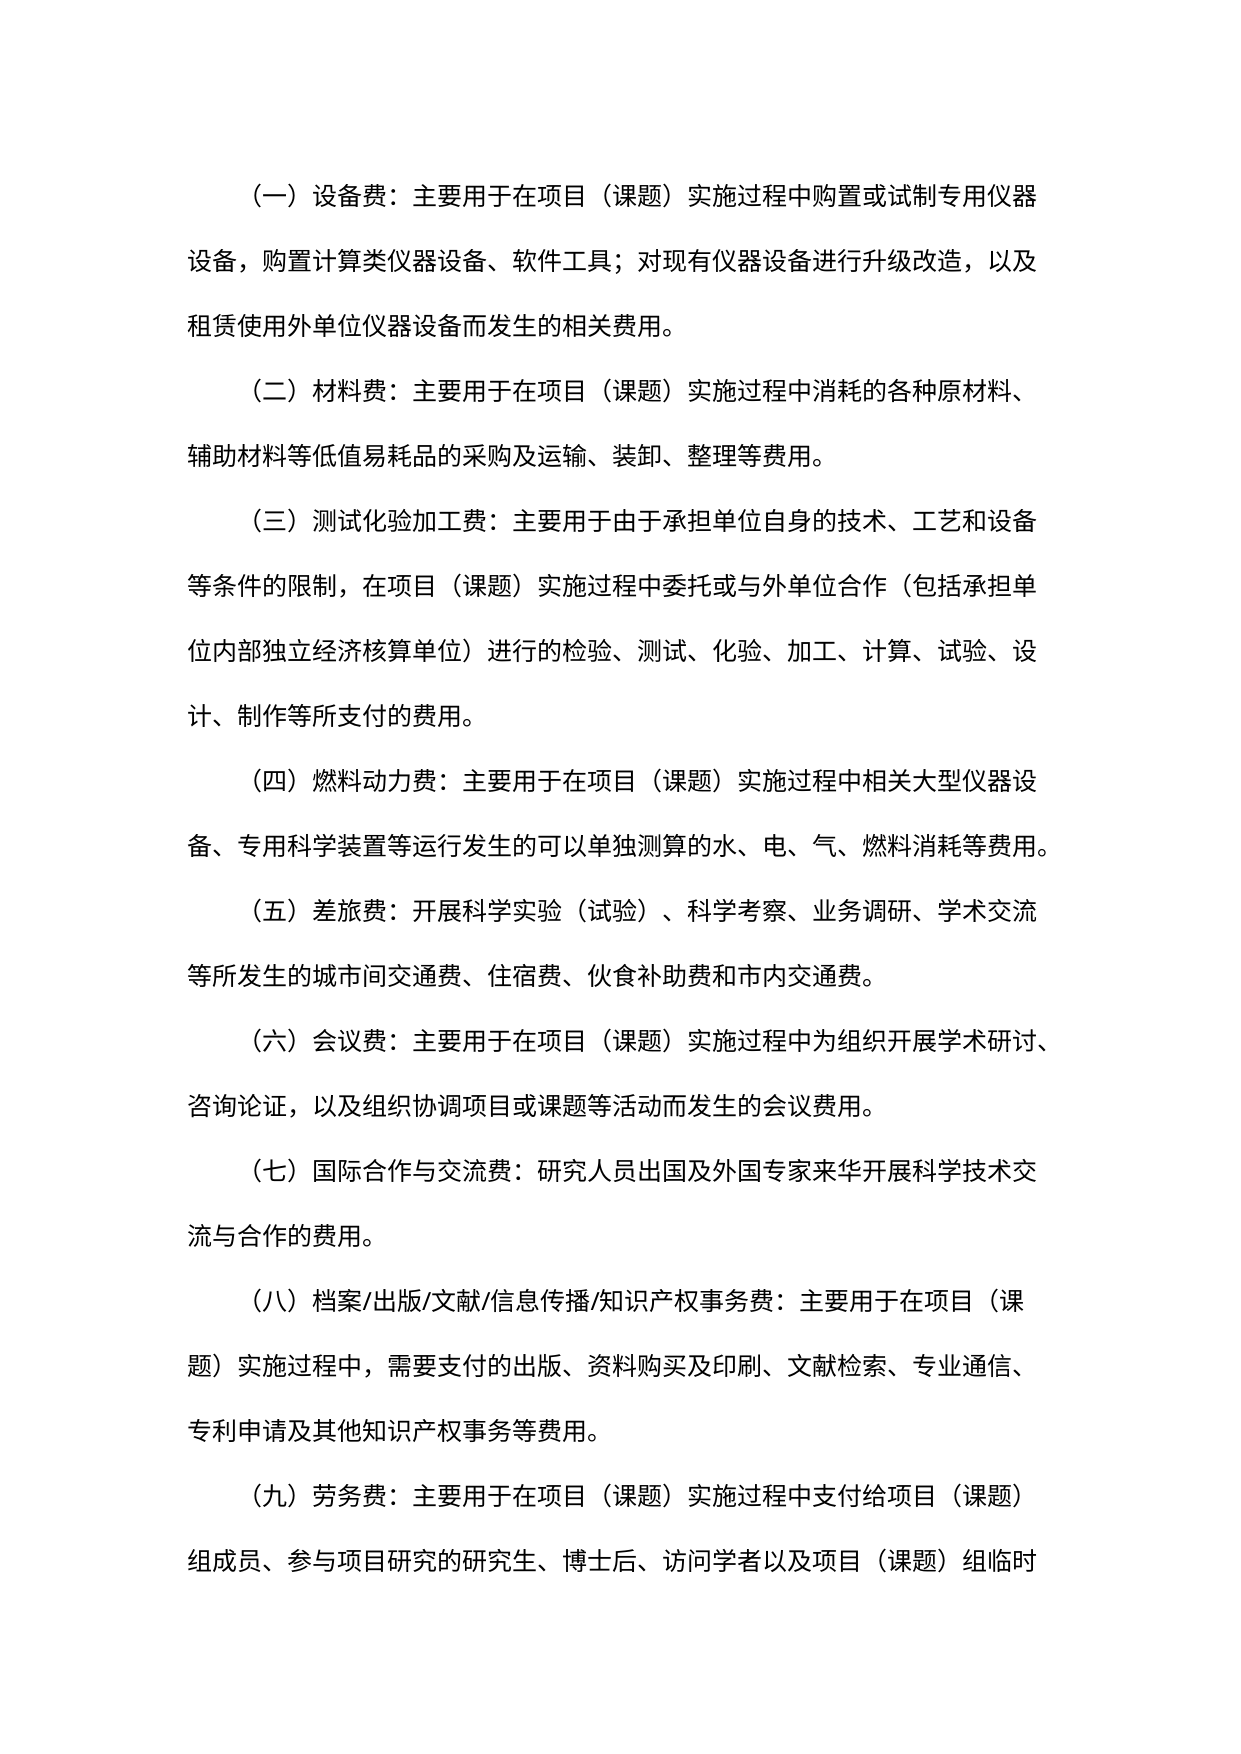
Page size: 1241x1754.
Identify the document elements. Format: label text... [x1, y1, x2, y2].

text （五）差旅费：开展科学实验（试验）、科学考察、业务调研、学术交流等所发生的城市间交通费、住宿费、伙食补助费和市内交通费。 [187, 877, 1053, 1007]
text （三）测试化验加工费：主要用于由于承担单位自身的技术、工艺和设备等条件的限制，在项目（课题）实施过程中委托或与外单位合作（包括承担单位内部独立经济核算单位）进行的检验、测试、化验、加工、计算、试验、设计、制作等所支付的费用。 [187, 487, 1053, 747]
text （一）设备费：主要用于在项目（课题）实施过程中购置或试制专用仪器设备，购置计算类仪器设备、软件工具；对现有仪器设备进行升级改造，以及租赁使用外单位仪器设备而发生的相关费用。 [187, 162, 1053, 357]
text （八）档案/出版/文献/信息传播/知识产权事务费：主要用于在项目（课题）实施过程中，需要支付的出版、资料购买及印刷、文献检索、专业通信、专利申请及其他知识产权事务等费用。 [187, 1267, 1053, 1462]
text （二）材料费：主要用于在项目（课题）实施过程中消耗的各种原材料、辅助材料等低值易耗品的采购及运输、装卸、整理等费用。 [187, 357, 1053, 487]
text （四）燃料动力费：主要用于在项目（课题）实施过程中相关大型仪器设备、专用科学装置等运行发生的可以单独测算的水、电、气、燃料消耗等费用。 [187, 747, 1053, 877]
text （七）国际合作与交流费：研究人员出国及外国专家来华开展科学技术交流与合作的费用。 [187, 1137, 1053, 1267]
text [187, 1462, 1053, 1592]
text （六）会议费：主要用于在项目（课题）实施过程中为组织开展学术研讨、咨询论证，以及组织协调项目或课题等活动而发生的会议费用。 [187, 1007, 1053, 1137]
